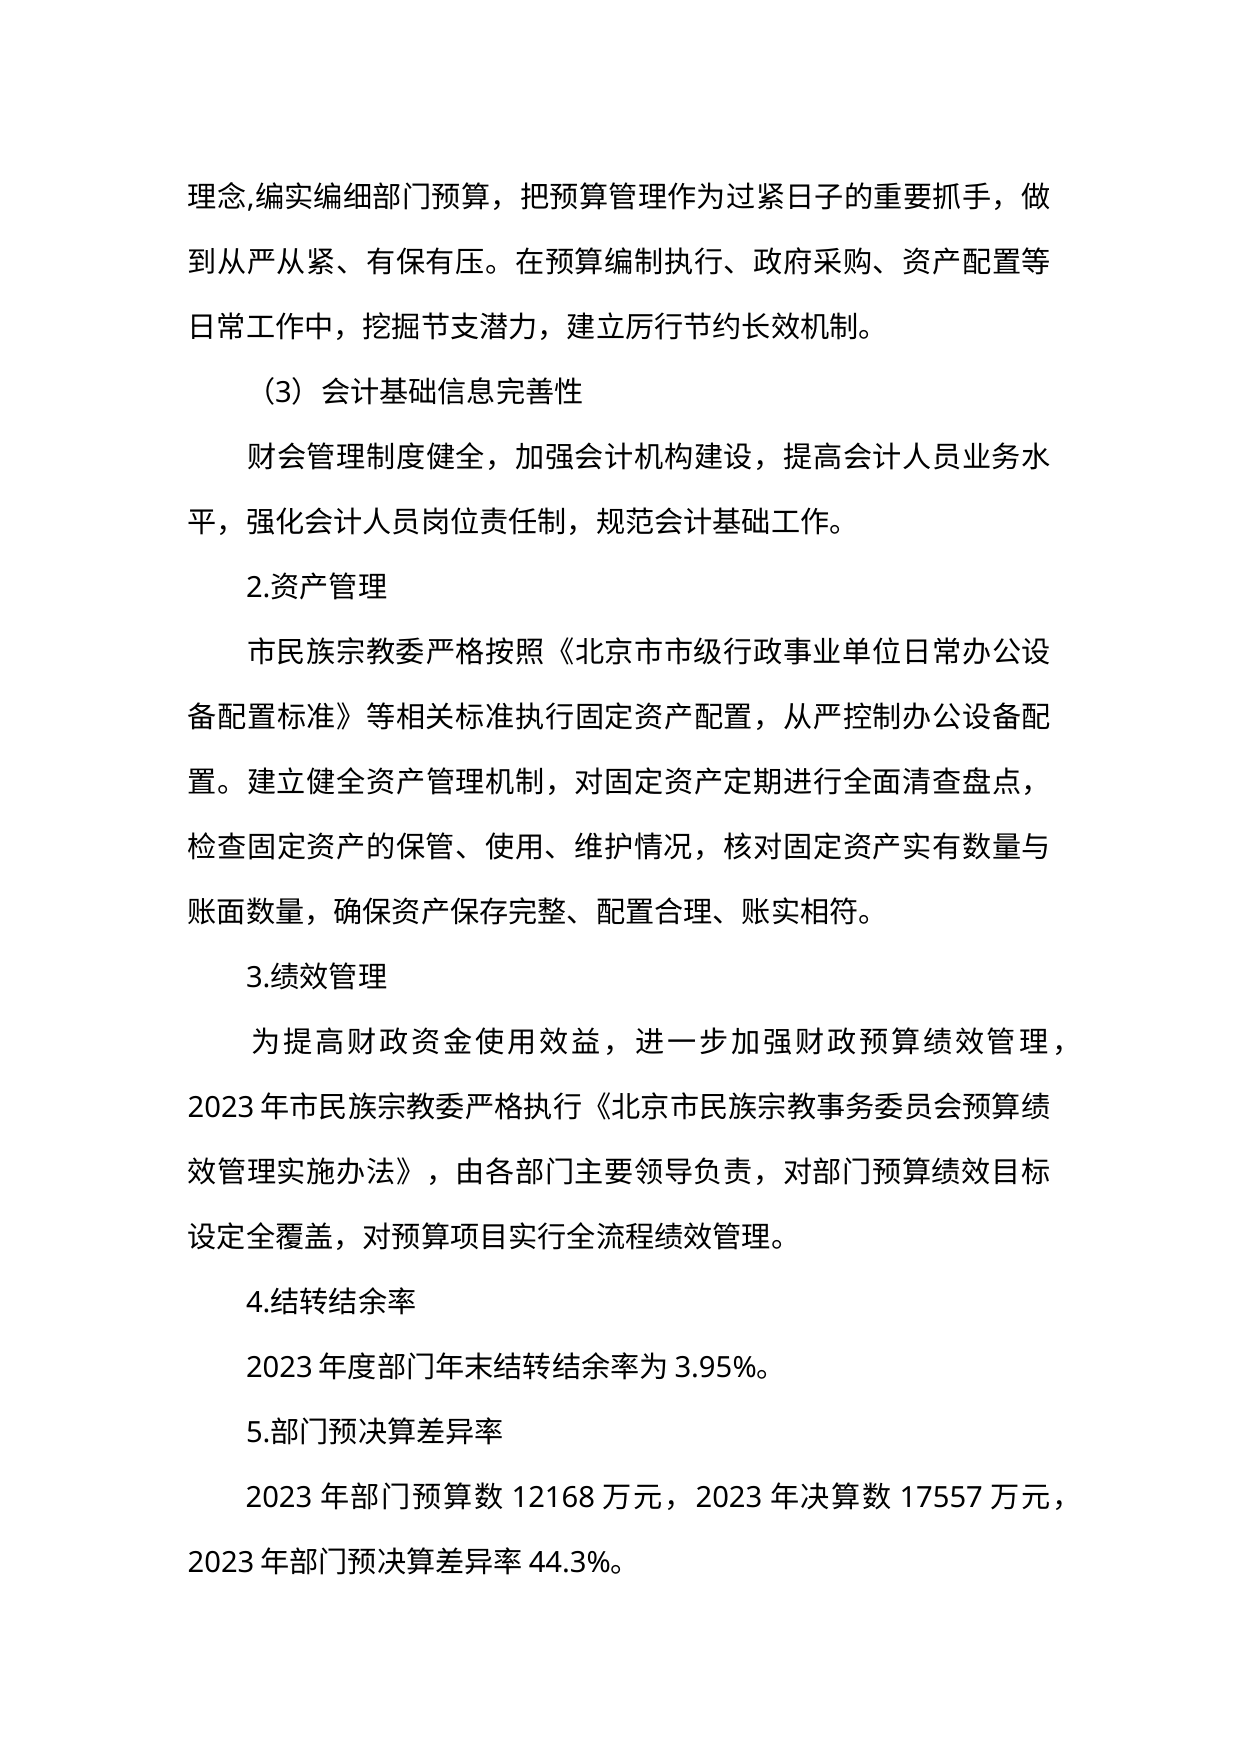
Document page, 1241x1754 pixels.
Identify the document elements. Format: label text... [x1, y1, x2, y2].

text 5.部门预决算差异率 [187, 1397, 1053, 1462]
text （3）会计基础信息完善性 [187, 357, 1053, 422]
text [187, 162, 1053, 357]
text 财会管理制度健全，加强会计机构建设，提高会计人员业务水平，强化会计人员岗位责任制，规范会计基础工作。 [187, 422, 1053, 552]
text 3.绩效管理 [187, 942, 1053, 1007]
text 2023年部门预算数12168万元，2023年决算数17557万元，2023年部门预决算差异率44.3%。 [187, 1462, 1053, 1592]
text 2023年度部门年末结转结余率为3.95%。 [187, 1332, 1053, 1397]
text 2.资产管理 [187, 552, 1053, 617]
text 为提高财政资金使用效益，进一步加强财政预算绩效管理，2023年市民族宗教委严格执行《北京市民族宗教事务委员会预算绩效管理实施办法》，由各部门主要领导负责，对部门预算绩效目标设定全覆盖，对预算项目实行全流程绩效管理。 [187, 1007, 1053, 1267]
text 市民族宗教委严格按照《北京市市级行政事业单位日常办公设备配置标准》等相关标准执行固定资产配置，从严控制办公设备配置。建立健全资产管理机制，对固定资产定期进行全面清查盘点，检查固定资产的保管、使用、维护情况，核对固定资产实有数量与账面数量，确保资产保存完整、配置合理、账实相符。 [187, 617, 1053, 942]
text 4.结转结余率 [187, 1267, 1053, 1332]
